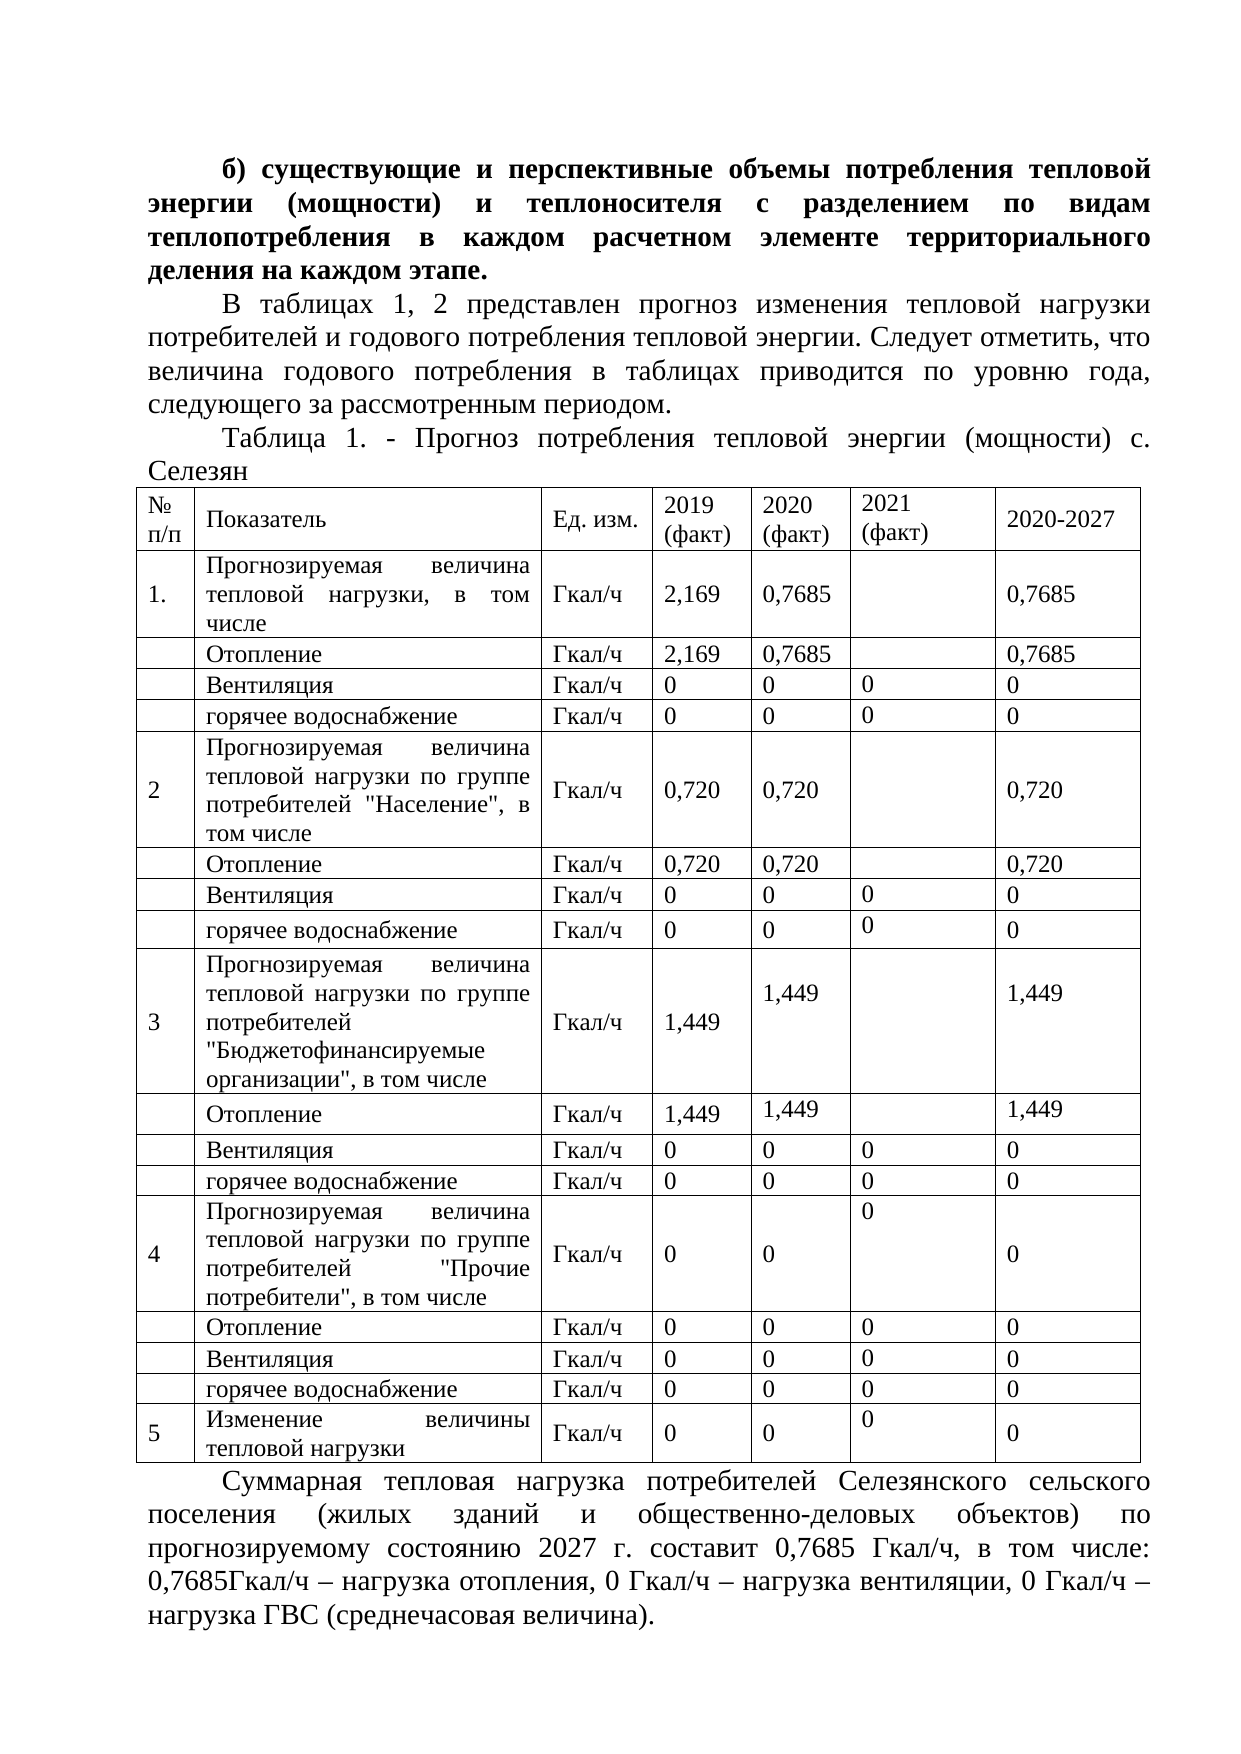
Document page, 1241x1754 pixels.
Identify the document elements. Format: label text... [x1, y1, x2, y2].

table_cell 0 [653, 1196, 751, 1311]
table_cell Прогнозируемая величина тепловой нагрузки по группе потребителей "Бюджетофинансируемые организации", в том числе [195, 949, 541, 1093]
table_cell 0 [851, 1196, 995, 1311]
table_cell Прогнозируемая величина тепловой нагрузки, в том числе [195, 551, 541, 637]
table_cell [137, 669, 194, 699]
table_cell 0,7685 [752, 638, 850, 668]
table_cell 0 [653, 879, 751, 909]
table_cell [137, 879, 194, 909]
table_cell Изменение величины тепловой нагрузки [195, 1404, 541, 1462]
table_cell 1,449 [653, 949, 751, 1093]
table_cell Гкал/ч [542, 1094, 652, 1134]
table_cell 0 [653, 669, 751, 699]
table_cell [851, 1094, 995, 1134]
table_cell 0 [752, 1166, 850, 1195]
table_cell Гкал/ч [542, 949, 652, 1093]
table_cell Отопление [195, 638, 541, 668]
table_cell Прогнозируемая величина тепловой нагрузки по группе потребителей "Население", в том числе [195, 732, 541, 847]
table_cell 0 [752, 1343, 850, 1373]
table_cell 0 [851, 879, 995, 909]
table_cell [137, 848, 194, 878]
table_cell Прогнозируемая величина тепловой нагрузки по группе потребителей "Прочие потребители", в том числе [195, 1196, 541, 1311]
table_cell 0 [996, 879, 1140, 909]
table_cell 0 [996, 1404, 1140, 1462]
text Суммарная тепловая нагрузка потребителей Селезянского сельского поселения (жилых зданий и общественно-деловых объектов) по прогнозируемому состоянию 2027 г. составит 0,7685 Гкал/ч, в том числе: 0,7685Гкал/ч – нагрузка отопления, 0 Гкал/ч – нагрузка вентиляции, 0 Гкал/ч – нагрузка ГВС (среднечасовая величина). [148, 1463, 1152, 1630]
table_cell [851, 949, 995, 1093]
table_cell [137, 700, 194, 731]
table_cell 0 [653, 700, 751, 731]
table_cell [137, 911, 194, 948]
table_cell [137, 1166, 194, 1195]
table_cell 5 [137, 1404, 194, 1462]
table_cell Гкал/ч [542, 848, 652, 878]
table_cell Гкал/ч [542, 1312, 652, 1342]
table_cell 0 [752, 879, 850, 909]
table_cell [137, 1343, 194, 1373]
table_cell Вентиляция [195, 879, 541, 909]
table_cell [137, 638, 194, 668]
table_cell 0 [653, 1343, 751, 1373]
table_cell Вентиляция [195, 1343, 541, 1373]
table_cell 0 [996, 1196, 1140, 1311]
table_cell 0 [851, 1343, 995, 1373]
table_cell Гкал/ч [542, 732, 652, 847]
table_cell 0 [653, 1374, 751, 1403]
table_cell 0 [996, 700, 1140, 731]
table_cell 0 [996, 1312, 1140, 1342]
table_cell Отопление [195, 1312, 541, 1342]
table_cell Гкал/ч [542, 911, 652, 948]
table_cell [851, 848, 995, 878]
table_cell 1,449 [996, 1094, 1140, 1134]
text В таблицах 1, 2 представлен прогноз изменения тепловой нагрузки потребителей и годового потребления тепловой энергии. Следует отметить, что величина годового потребления в таблицах приводится по уровню года, следующего за рассмотренным периодом. [148, 286, 1152, 420]
table_cell 0,720 [996, 848, 1140, 878]
table_cell 0,720 [752, 732, 850, 847]
table_cell 0 [851, 669, 995, 699]
table_cell 0,7685 [752, 551, 850, 637]
table_cell Гкал/ч [542, 1374, 652, 1403]
table_cell [851, 551, 995, 637]
table_cell Вентиляция [195, 669, 541, 699]
table_header 2020 (факт) [752, 488, 850, 549]
table_cell 4 [137, 1196, 194, 1311]
table_cell 0,7685 [996, 638, 1140, 668]
table_cell Гкал/ч [542, 1343, 652, 1373]
table_cell 0 [851, 1374, 995, 1403]
table_cell 0 [752, 911, 850, 948]
table_cell Гкал/ч [542, 638, 652, 668]
text Таблица 1. - Прогноз потребления тепловой энергии (мощности) с. Селезян [148, 420, 1152, 487]
table_cell 0 [996, 669, 1140, 699]
table_cell горячее водоснабжение [195, 1166, 541, 1195]
table_cell 0 [996, 911, 1140, 948]
table_cell 2,169 [653, 551, 751, 637]
table_cell [137, 1135, 194, 1165]
table_cell Гкал/ч [542, 1166, 652, 1195]
table_cell Гкал/ч [542, 551, 652, 637]
table_cell 0 [752, 1196, 850, 1311]
table_cell 0 [752, 1135, 850, 1165]
table_cell 1. [137, 551, 194, 637]
table_cell горячее водоснабжение [195, 911, 541, 948]
table_cell 0 [752, 1374, 850, 1403]
table_cell 0 [752, 1312, 850, 1342]
table_header Ед. изм. [542, 488, 652, 549]
table_cell Гкал/ч [542, 700, 652, 731]
table_cell 0 [653, 1166, 751, 1195]
table_cell Гкал/ч [542, 1196, 652, 1311]
table_cell 0 [653, 911, 751, 948]
table_cell Гкал/ч [542, 1135, 652, 1165]
table_cell горячее водоснабжение [195, 700, 541, 731]
table_cell 1,449 [653, 1094, 751, 1134]
table_cell [137, 1312, 194, 1342]
table_cell 0 [851, 700, 995, 731]
table_cell Отопление [195, 1094, 541, 1134]
table_cell [137, 1374, 194, 1403]
table_cell 0 [752, 1404, 850, 1462]
table_cell 0 [851, 1166, 995, 1195]
table_cell 0 [851, 1312, 995, 1342]
table_cell 0 [851, 911, 995, 948]
table_cell 0 [851, 1135, 995, 1165]
table_cell 3 [137, 949, 194, 1093]
table_cell Гкал/ч [542, 879, 652, 909]
table_cell 0 [752, 700, 850, 731]
table_cell 1,449 [996, 949, 1140, 1093]
table_header Показатель [195, 488, 541, 549]
table_cell 0 [996, 1166, 1140, 1195]
table_cell 0,720 [653, 732, 751, 847]
table_cell 1,449 [752, 1094, 850, 1134]
table_header 2020-2027 [996, 488, 1140, 549]
table_cell 0,7685 [996, 551, 1140, 637]
table_cell Гкал/ч [542, 669, 652, 699]
table_cell 2 [137, 732, 194, 847]
table_cell Вентиляция [195, 1135, 541, 1165]
table_cell [851, 732, 995, 847]
table_cell [851, 638, 995, 668]
table_cell [137, 1094, 194, 1134]
table_cell 0 [653, 1404, 751, 1462]
text б) существующие и перспективные объемы потребления тепловой энергии (мощности) и теплоносителя с разделением по видам теплопотребления в каждом расчетном элементе территориального деления на каждом этапе. [148, 152, 1152, 286]
table_cell Отопление [195, 848, 541, 878]
table_header 2019 (факт) [653, 488, 751, 549]
table_header 2021 (факт) [851, 488, 995, 549]
table_cell 0 [996, 1374, 1140, 1403]
table_cell 0,720 [996, 732, 1140, 847]
table_header № п/п [137, 488, 194, 549]
table_cell 0 [851, 1404, 995, 1462]
table_cell 0 [996, 1343, 1140, 1373]
table_cell 0 [752, 669, 850, 699]
table_cell 1,449 [752, 949, 850, 1093]
table_cell 0 [653, 1135, 751, 1165]
table_cell горячее водоснабжение [195, 1374, 541, 1403]
table_cell 2,169 [653, 638, 751, 668]
table_cell Гкал/ч [542, 1404, 652, 1462]
table_cell 0 [996, 1135, 1140, 1165]
table_cell 0 [653, 1312, 751, 1342]
table_cell 0,720 [653, 848, 751, 878]
table_cell 0,720 [752, 848, 850, 878]
